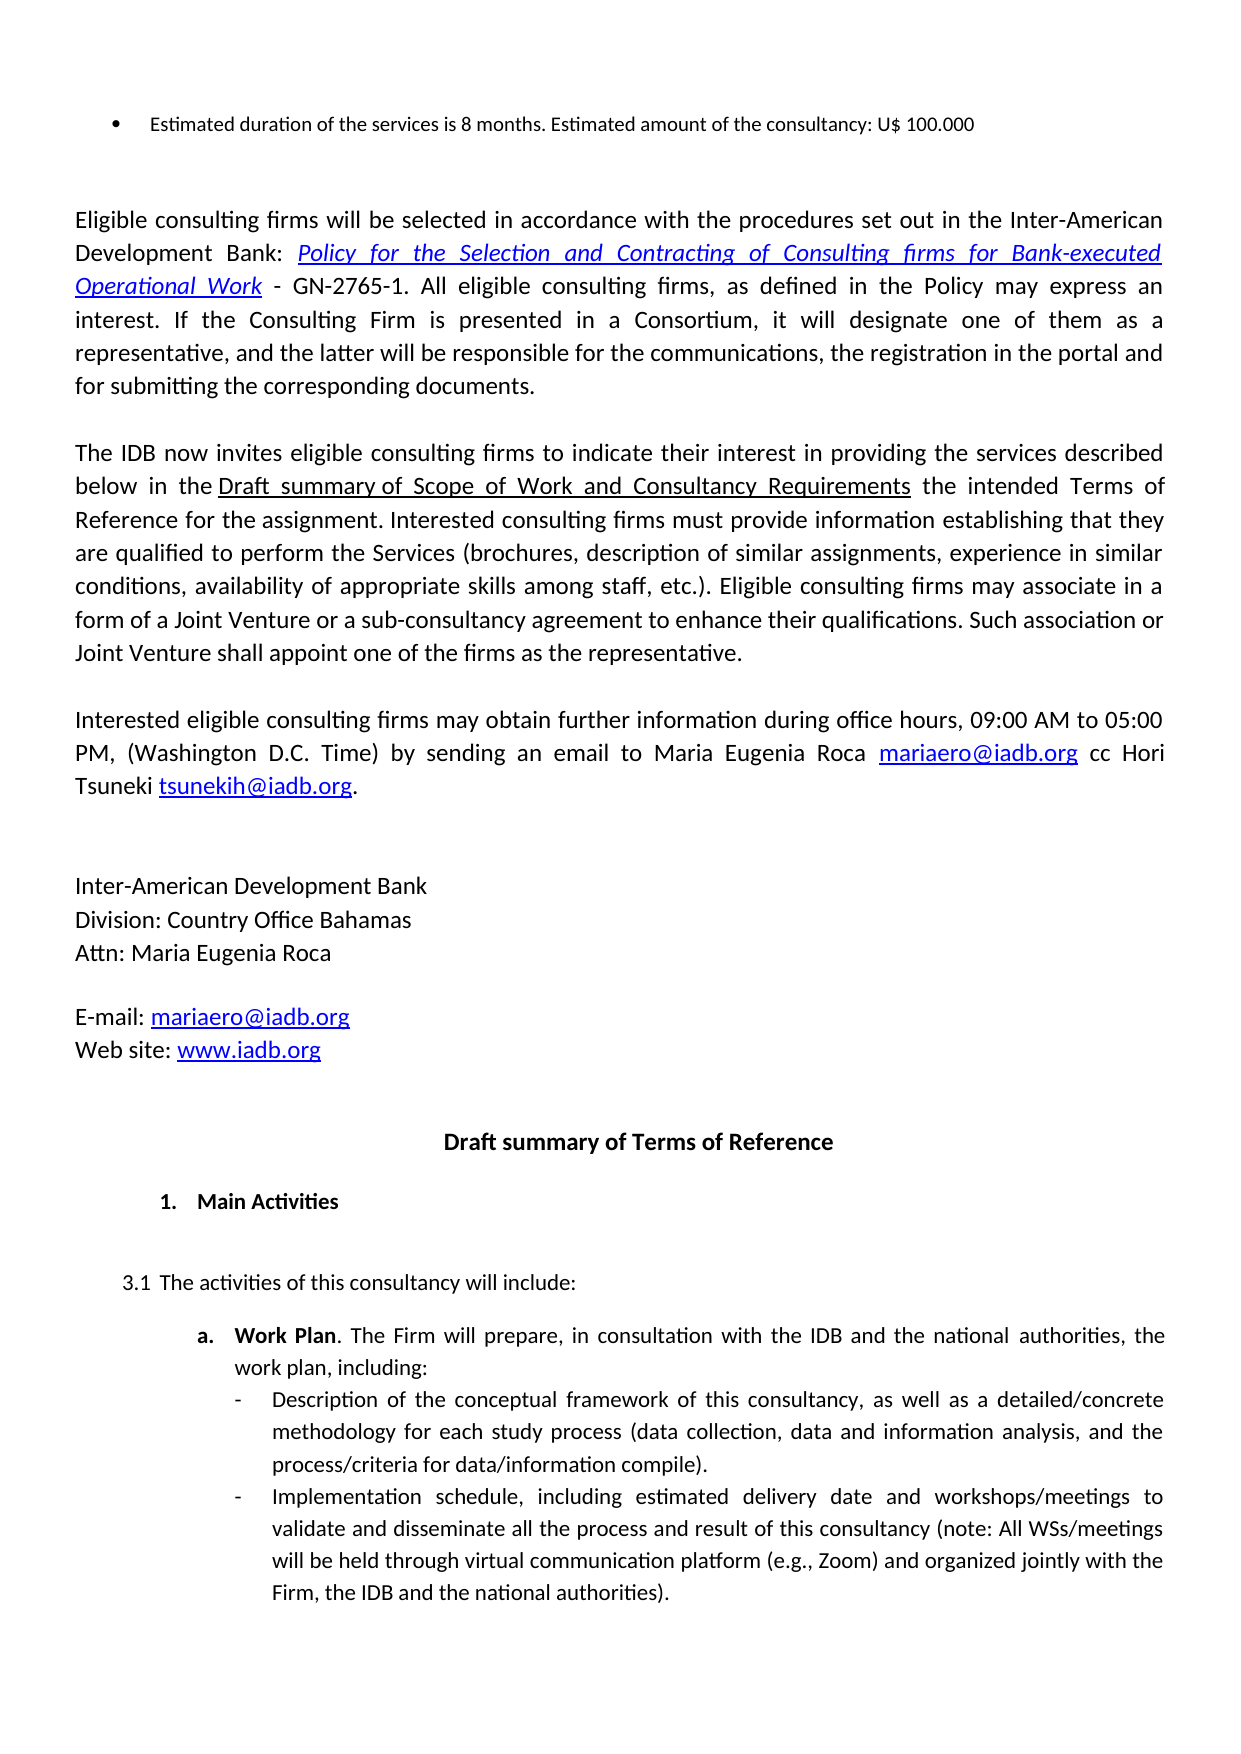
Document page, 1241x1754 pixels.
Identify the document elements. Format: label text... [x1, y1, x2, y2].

text Eligible consulting firms will be selected in accordance with the procedures set out in the Inter-American Development Bank: Policy for the Selection and Contracting of Consulting firms for Bank-executed Operational Work - GN-2765-1. All eligible consulting firms, as defined in the Policy may express an interest. If the Consulting Firm is presented in a Consortium, it will designate one of them as a representative, and the latter will be responsible for the communications, the registration in the portal and for submitting the corresponding documents. [75, 201, 1165, 401]
list The activities of this consultancy will include: [122, 1268, 1165, 1296]
list Implementation schedule, including estimated delivery date and workshops/meetings to validate and disseminate all the process and result of this consultancy (note: All WSs/meetings will be held through virtual communication platform (e.g., Zoom) and organized jointly with the Firm, the IDB and the national authorities). [234, 1482, 1165, 1606]
text E-mail: mariaero@iadb.org [75, 1001, 1165, 1031]
text The IDB now invites eligible consulting firms to indicate their interest in providing the services described below in the Draft summary of Scope of Work and Consultancy Requirements the intended Terms of Reference for the assignment. Interested consulting firms must provide information establishing that they are qualified to perform the Services (brochures, description of similar assignments, experience in similar conditions, availability of appropriate skills among staff, etc.). Eligible consulting firms may associate in a form of a Joint Venture or a sub-consultancy agreement to enhance their qualifications. Such association or Joint Venture shall appoint one of the firms as the representative. [75, 434, 1165, 668]
text Inter-American Development Bank [75, 868, 1165, 901]
text Division: Country Office Bahamas [75, 901, 1165, 934]
text Interested eligible consulting firms may obtain further information during office hours, 09:00 AM to 05:00 PM, (Washington D.C. Time) by sending an email to Maria Eugenia Roca mariaero@iadb.org cc Hori Tsuneki tsunekih@iadb.org. [75, 701, 1165, 801]
text Draft summary of Terms of Reference [112, 1126, 1165, 1156]
list Main Activities [159, 1187, 1165, 1215]
list Estimated duration of the services is 8 months. Estimated amount of the consultancy: U$ 100.000 [112, 104, 1165, 137]
text Attn: Maria Eugenia Roca [75, 934, 1165, 968]
list Description of the conceptual framework of this consultancy, as well as a detailed/concrete methodology for each study process (data collection, data and information analysis, and the process/criteria for data/information compile). [234, 1385, 1165, 1478]
text Web site: www.iadb.org [75, 1031, 1165, 1065]
list Work Plan. The Firm will prepare, in consultation with the IDB and the national authorities, the work plan, including: [197, 1321, 1165, 1381]
